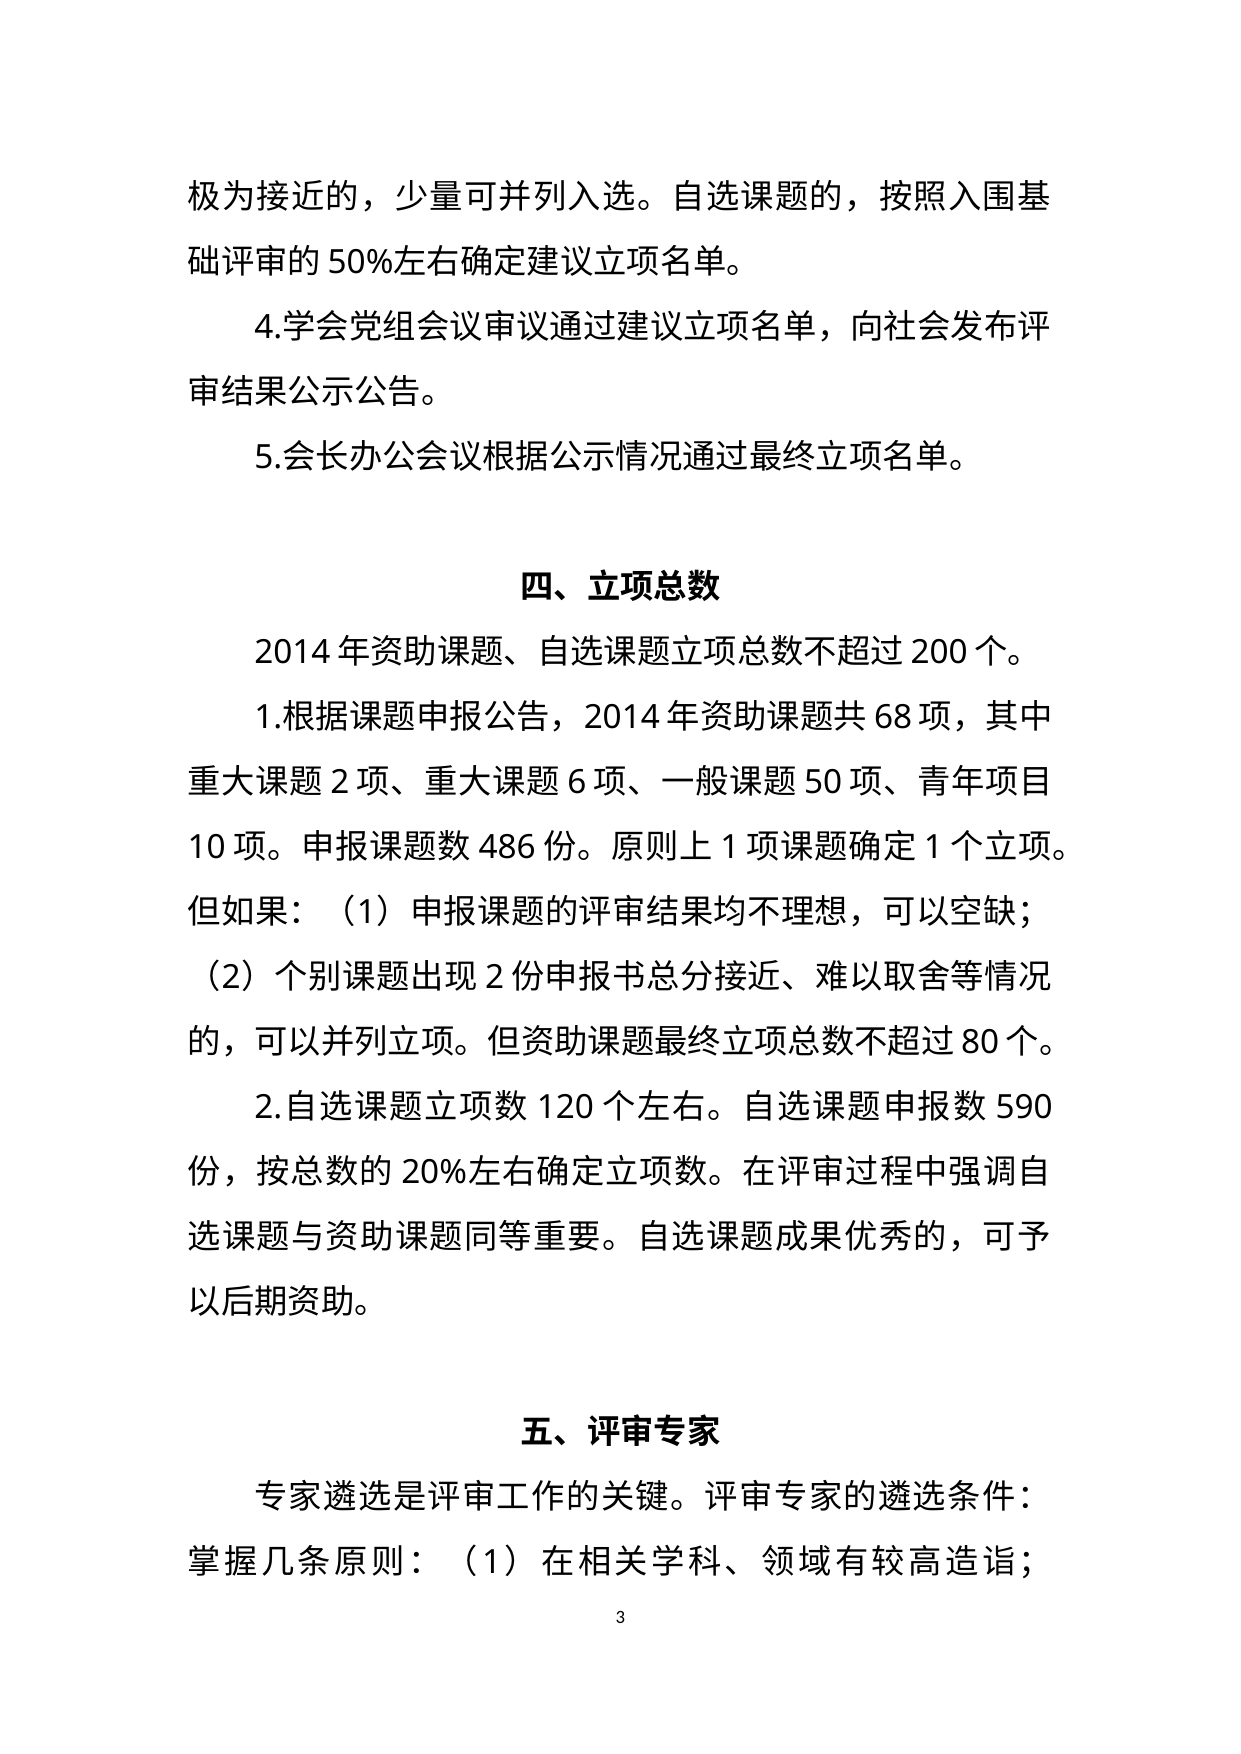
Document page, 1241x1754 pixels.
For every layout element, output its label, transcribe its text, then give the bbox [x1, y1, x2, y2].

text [187, 1462, 1053, 1592]
text 2014年资助课题、自选课题立项总数不超过200个。 [187, 617, 1053, 682]
text 2.自选课题立项数120个左右。自选课题申报数590份，按总数的20%左右确定立项数。在评审过程中强调自选课题与资助课题同等重要。自选课题成果优秀的，可予以后期资助。 [187, 1072, 1053, 1332]
text 1.根据课题申报公告，2014年资助课题共68项，其中重大课题2项、重大课题6项、一般课题50项、青年项目10项。申报课题数486份。原则上1项课题确定1个立项。但如果：（1）申报课题的评审结果均不理想，可以空缺；（2）个别课题出现2份申报书总分接近、难以取舍等情况的，可以并列立项。但资助课题最终立项总数不超过80个。 [187, 682, 1053, 1072]
text 5.会长办公会议根据公示情况通过最终立项名单。 [187, 422, 1053, 487]
text 五、评审专家 [187, 1397, 1053, 1462]
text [187, 162, 1053, 292]
text 4.学会党组会议审议通过建议立项名单，向社会发布评审结果公示公告。 [187, 292, 1053, 422]
text 四、立项总数 [187, 552, 1053, 617]
